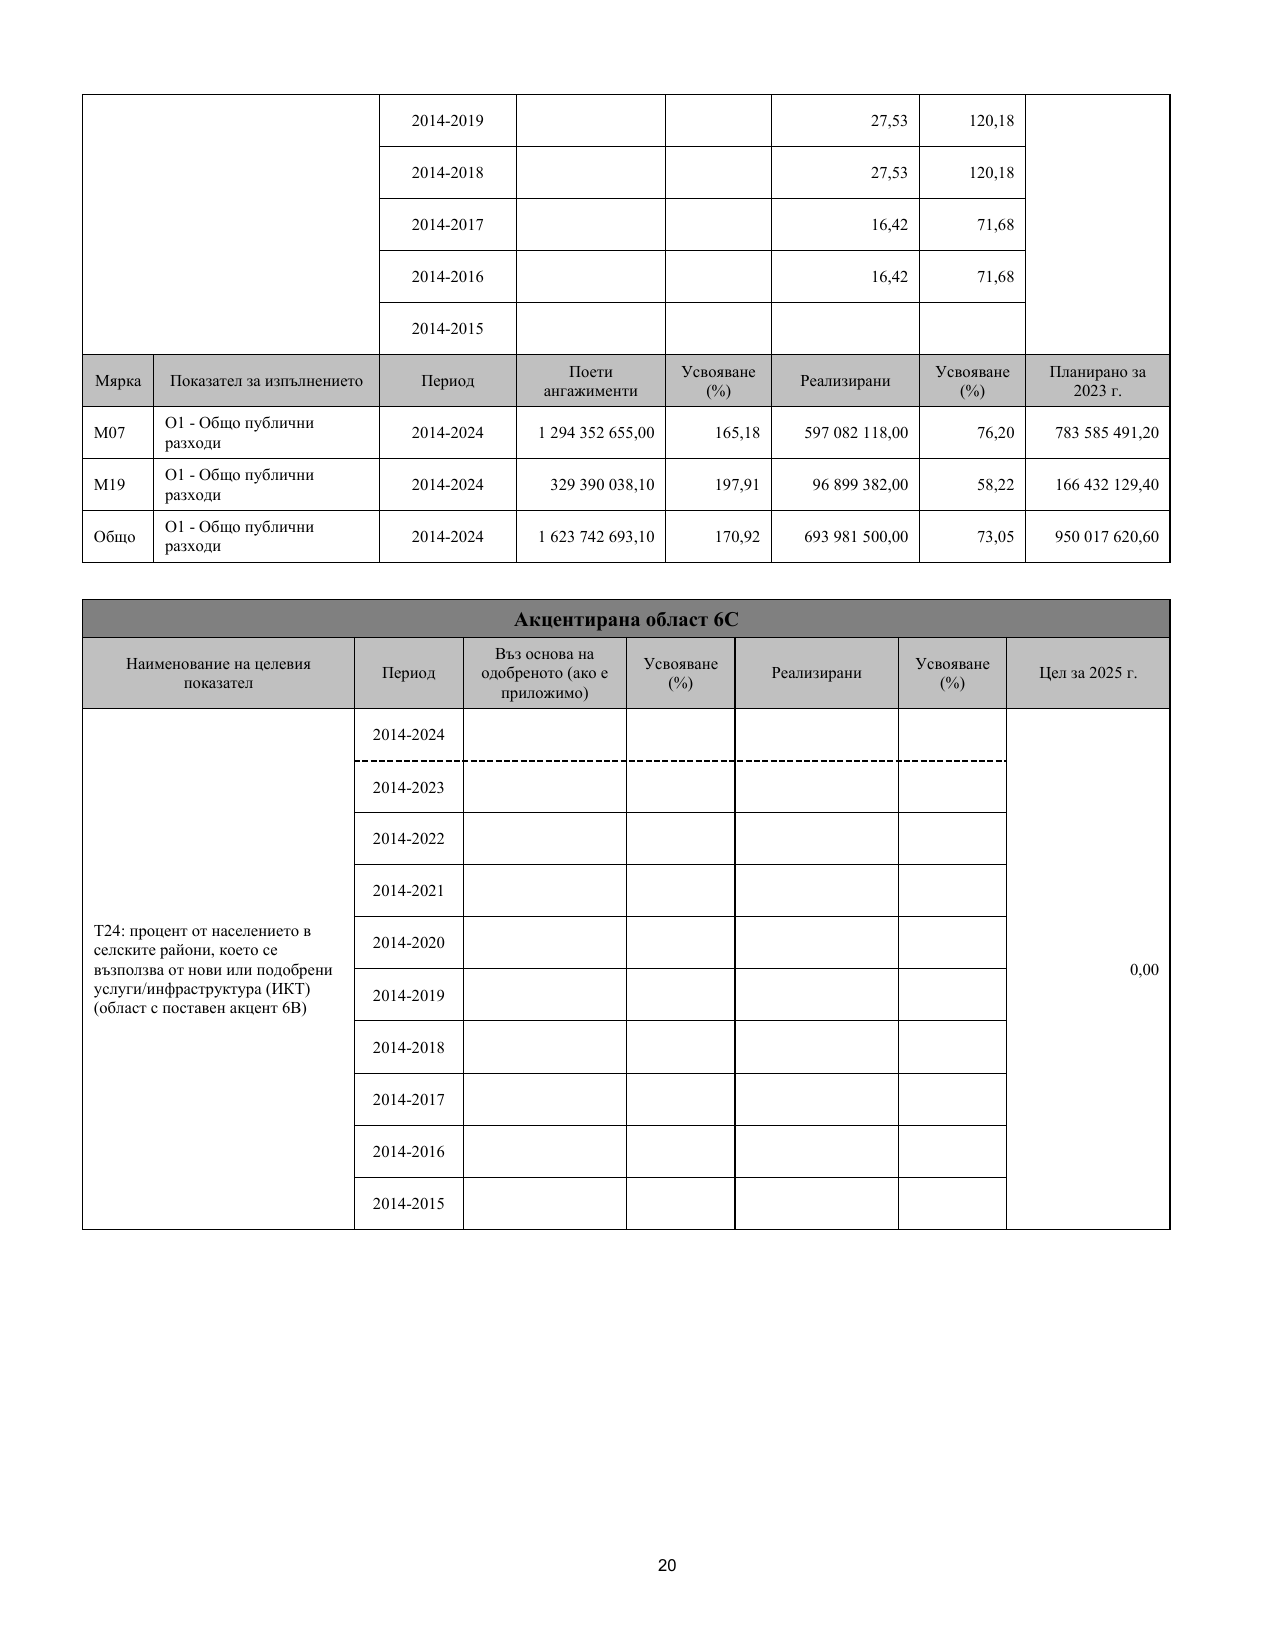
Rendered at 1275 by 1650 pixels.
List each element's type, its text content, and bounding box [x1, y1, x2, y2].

table_cell 27,53 [772, 147, 919, 198]
table_cell [464, 1126, 626, 1177]
table_cell T24: процент от населението в селските райони, което се възползва от нови или подобрени услуги/инфраструктура (ИКТ) (област с поставен акцент 6В) [83, 709, 354, 1229]
table_cell [627, 1021, 734, 1072]
table_cell [736, 1074, 898, 1124]
table_cell 16,42 [772, 199, 919, 250]
table_cell 2014-2018 [380, 147, 516, 198]
table_cell 2014-2018 [355, 1021, 463, 1072]
table_cell 950 017 620,60 [1026, 511, 1169, 562]
table_cell [464, 760, 626, 812]
table_cell 27,53 [772, 95, 919, 146]
table_cell [666, 147, 771, 198]
table_cell Реализирани [736, 638, 898, 708]
table_cell 2014-2019 [380, 95, 516, 146]
table_cell 73,05 [920, 511, 1025, 562]
table_cell [899, 1178, 1006, 1229]
table_cell [627, 865, 734, 916]
table_cell Въз основа на одобреното (ако е приложимо) [464, 638, 626, 708]
table_cell Поети ангажименти [517, 355, 665, 406]
table_cell [736, 760, 898, 812]
table_cell Общо [83, 511, 153, 562]
table_cell Цел за 2025 г. [1007, 638, 1169, 708]
table_cell [464, 969, 626, 1020]
table_cell 71,68 [920, 251, 1025, 302]
table_cell [464, 1074, 626, 1124]
table_cell [464, 709, 626, 760]
table_cell [627, 1178, 734, 1229]
table_cell [517, 199, 665, 250]
table_cell 170,92 [666, 511, 771, 562]
table_cell 2014-2024 [380, 459, 516, 510]
table_cell 693 981 500,00 [772, 511, 919, 562]
table_cell Усвояване (%) [899, 638, 1006, 708]
table_cell [627, 813, 734, 864]
table_cell [736, 813, 898, 864]
table_cell Период [380, 355, 516, 406]
table_cell 2014-2020 [355, 917, 463, 968]
table_cell O1 - Общо публични разходи [154, 407, 379, 458]
table_cell 2014-2023 [355, 760, 463, 812]
table_cell [517, 95, 665, 146]
table_cell 1 294 352 655,00 [517, 407, 665, 458]
table_cell Мярка [83, 355, 153, 406]
table_cell [464, 1021, 626, 1072]
table_cell [736, 1178, 898, 1229]
table_cell M19 [83, 459, 153, 510]
table_cell M07 [83, 407, 153, 458]
table_cell 96 899 382,00 [772, 459, 919, 510]
table_cell [464, 1178, 626, 1229]
table_cell [627, 1074, 734, 1124]
table_cell 2014-2017 [380, 199, 516, 250]
table_cell [464, 865, 626, 916]
table_cell Реализирани [772, 355, 919, 406]
table_cell [899, 813, 1006, 864]
table_cell [736, 709, 898, 760]
table_header Акцентирана област 6C [83, 600, 1169, 637]
table_cell 2014-2015 [380, 303, 516, 354]
table_cell Усвояване (%) [666, 355, 771, 406]
table_cell [517, 303, 665, 354]
table_cell 783 585 491,20 [1026, 407, 1169, 458]
table_cell [627, 709, 734, 760]
table_cell [464, 813, 626, 864]
table_cell 2014-2016 [355, 1126, 463, 1177]
table_cell [899, 1126, 1006, 1177]
table_cell [736, 969, 898, 1020]
table_cell [464, 917, 626, 968]
table_cell [736, 917, 898, 968]
table_cell 2014-2024 [380, 511, 516, 562]
table_cell Наименование на целевия показател [83, 638, 354, 708]
table_cell [899, 917, 1006, 968]
table_cell 2014-2017 [355, 1074, 463, 1124]
table_cell 597 082 118,00 [772, 407, 919, 458]
table_cell 0,00 [1007, 709, 1169, 1229]
table_cell [666, 199, 771, 250]
table_cell [517, 251, 665, 302]
table_cell 2014-2024 [380, 407, 516, 458]
table_cell [899, 1074, 1006, 1124]
table_cell [517, 147, 665, 198]
table_cell 58,22 [920, 459, 1025, 510]
table_cell [736, 865, 898, 916]
table_cell [899, 865, 1006, 916]
table_cell Усвояване (%) [920, 355, 1025, 406]
table_cell 2014-2024 [355, 709, 463, 760]
table_cell 1 623 742 693,10 [517, 511, 665, 562]
table_cell [899, 969, 1006, 1020]
table_cell Период [355, 638, 463, 708]
table_cell 120,18 [920, 147, 1025, 198]
table_cell Показател за изпълнението [154, 355, 379, 406]
table_cell O1 - Общо публични разходи [154, 511, 379, 562]
table_cell [627, 917, 734, 968]
table_cell 16,42 [772, 251, 919, 302]
table_cell O1 - Общо публични разходи [154, 459, 379, 510]
table_cell 197,91 [666, 459, 771, 510]
table_cell 165,18 [666, 407, 771, 458]
table_cell 329 390 038,10 [517, 459, 665, 510]
table_cell [899, 760, 1006, 812]
table_cell 76,20 [920, 407, 1025, 458]
table_cell [666, 95, 771, 146]
table_cell [772, 303, 919, 354]
table_cell 166 432 129,40 [1026, 459, 1169, 510]
table_cell 120,18 [920, 95, 1025, 146]
table_cell 2014-2015 [355, 1178, 463, 1229]
table_cell [627, 760, 734, 812]
table_cell Усвояване (%) [627, 638, 734, 708]
table_cell Планирано за 2023 г. [1026, 355, 1169, 406]
table_cell 2014-2016 [380, 251, 516, 302]
table_cell [627, 1126, 734, 1177]
table_cell [736, 1126, 898, 1177]
table_cell 2014-2019 [355, 969, 463, 1020]
table_cell [666, 251, 771, 302]
table_cell 2014-2022 [355, 813, 463, 864]
table_cell [920, 303, 1025, 354]
table_cell [899, 709, 1006, 760]
table_cell [666, 303, 771, 354]
table_cell 2014-2021 [355, 865, 463, 916]
table_cell 71,68 [920, 199, 1025, 250]
table_cell [736, 1021, 898, 1072]
table_cell [899, 1021, 1006, 1072]
table_cell [627, 969, 734, 1020]
